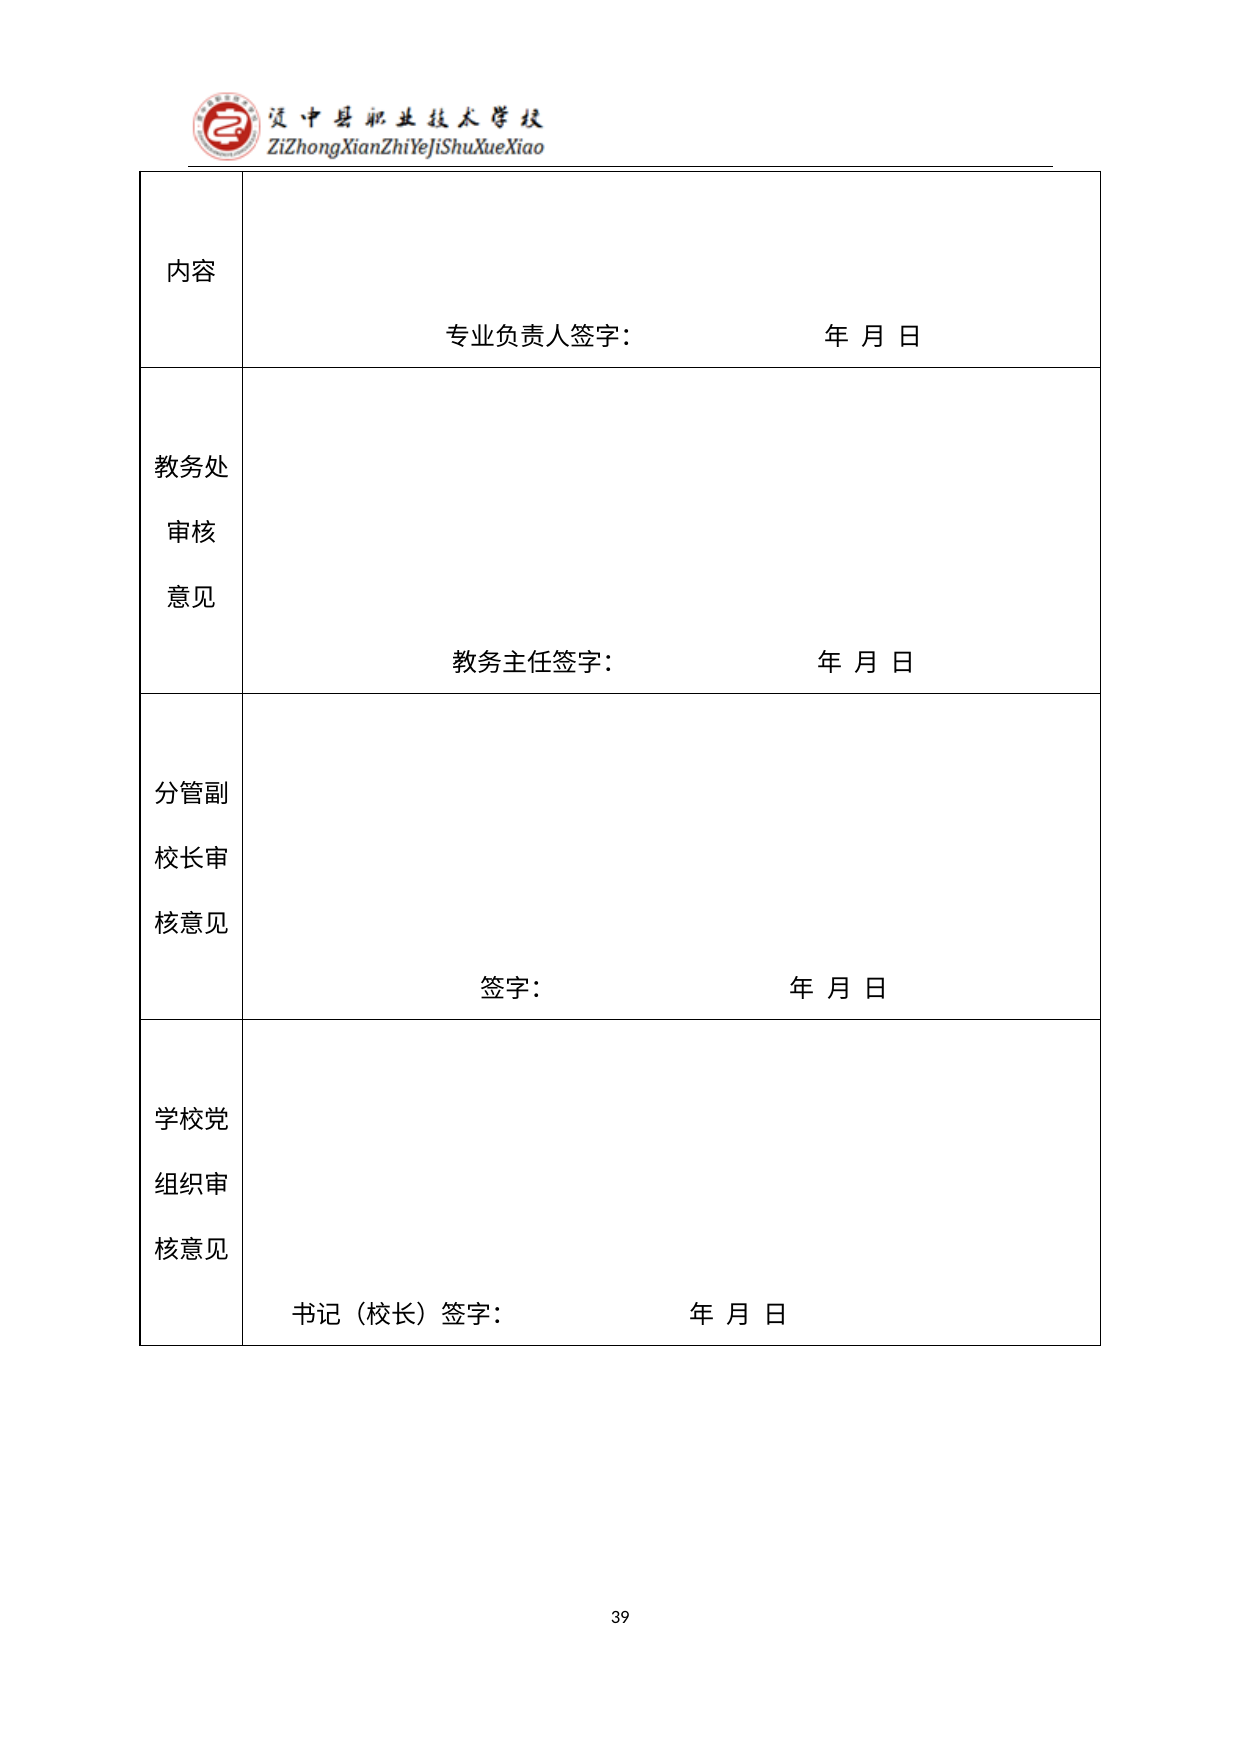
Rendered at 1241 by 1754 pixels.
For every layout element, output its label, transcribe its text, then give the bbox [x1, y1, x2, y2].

table_cell 书记（校长）签字： 年 月 日 [243, 1020, 1100, 1345]
table_cell 签字： 年 月 日 [243, 694, 1100, 1019]
picture [187, 88, 550, 164]
table_cell 学校党组织审核意见 [141, 1020, 242, 1345]
table_cell 教务处 审核 意见 [141, 368, 242, 693]
table_cell 变更 内容 [141, 172, 242, 367]
table_cell 教务主任签字： 年 月 日 [243, 368, 1100, 693]
table_cell 专业负责人签字： 年 月 日 [243, 172, 1100, 367]
table_cell 分管副校长审核意见 [141, 694, 242, 1019]
